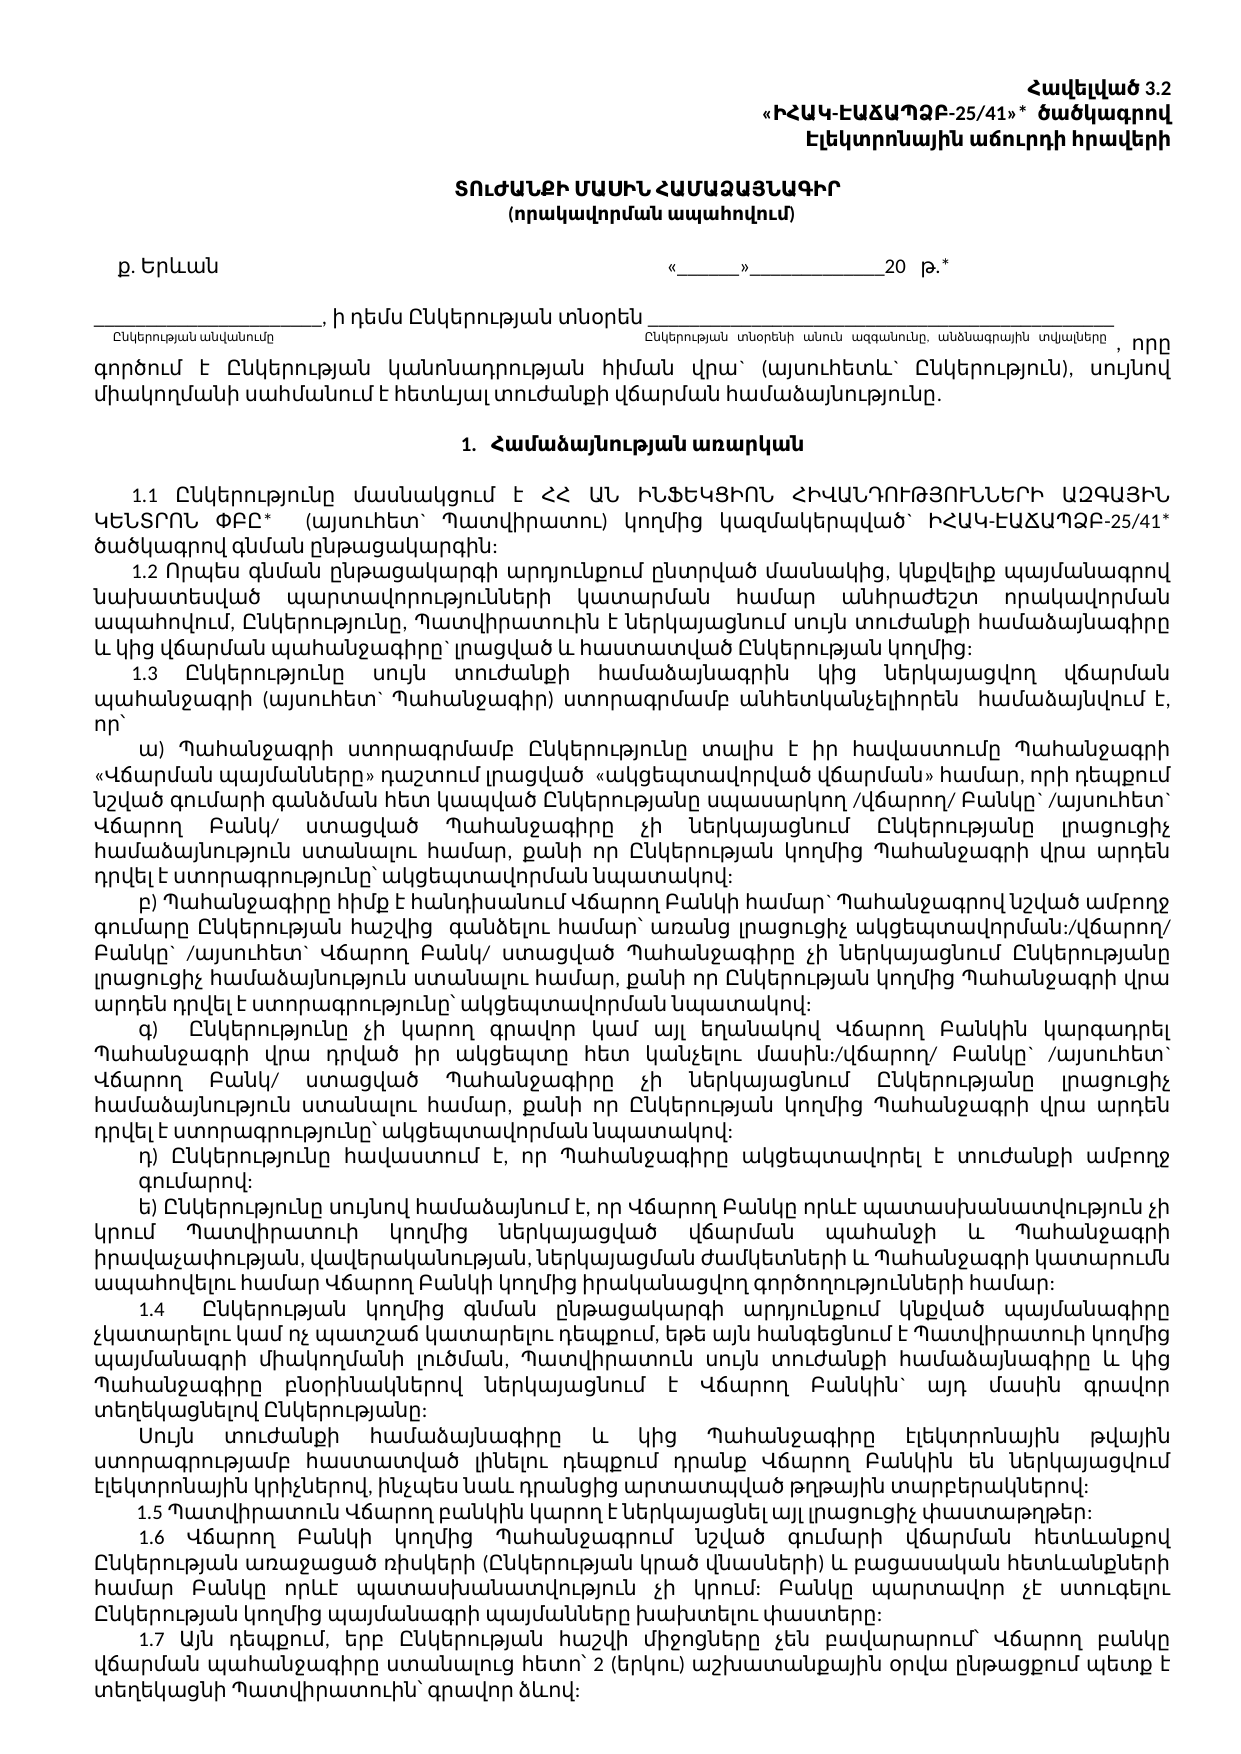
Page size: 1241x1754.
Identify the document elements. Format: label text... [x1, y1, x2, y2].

text 1.1 Ընկերությունը մասնակցում է ՀՀ ԱՆ ԻՆՖԵԿՑԻՈՆ ՀԻՎԱՆԴՈՒԹՅՈՒՆՆԵՐԻ ԱԶԳԱՅԻՆ ԿԵՆՏՐՈՆ ՓԲԸ* (այսուհետ` Պատվիրատու) կողմից կազմակերպված` ԻՀԱԿ-ԷԱՃԱՊՁԲ-25/41* ծածկագրով գնման ընթացակարգին: [94, 482, 1171, 559]
text ՏՈւԺԱՆՔԻ ՄԱՍԻՆ ՀԱՄԱՁԱՅՆԱԳԻՐ [94, 177, 1171, 202]
text 1.2 Որպես գնման ընթացակարգի արդյունքում ընտրված մասնակից, կնքվելիք պայմանագրով նախատեսված պարտավորությունների կատարման համար անհրաժեշտ որակավորման ապահովում, Ընկերությունը, Պատվիրատուին է ներկայացնում սույն տուժանքի համաձայնագիրը և կից վճարման պահանջագիրը` լրացված և հաստատված Ընկերության կողմից: [94, 559, 1171, 660]
text Էլեկտրոնային աճուրդի հրավերի [94, 126, 1171, 151]
text Հավելված 3.2 [94, 75, 1171, 100]
text ք. Երևան «______»_____________20 թ.* [94, 254, 1171, 279]
text բ) Պահանջագիրը հիմք է հանդիսանում Վճարող Բանկի համար` Պահանջագրով նշված ամբողջ գումարը Ընկերության հաշվից գանձելու համար՝ առանց լրացուցիչ ակցեպտավորման:/վճարող/ Բանկը` /այսուհետ` Վճարող Բանկ/ ստացված Պահանջագիրը չի ներկայացնում Ընկերությանը լրացուցիչ համաձայնություն ստանալու համար, քանի որ Ընկերության կողմից Պահանջագրի վրա արդեն դրվել է ստորագրությունը՝ ակցեպտավորման նպատակով: [94, 889, 1171, 1016]
text ______________________, ի դեմս Ընկերության տնօրեն _____________________________________________ [94, 304, 1171, 330]
text 1.4 Ընկերության կողմից գնման ընթացակարգի արդյունքում կնքված պայմանագիրը չկատարելու կամ ոչ պատշաճ կատարելու դեպքում, եթե այն հանգեցնում է Պատվիրատուի կողմից պայմանագրի միակողմանի լուծման, Պատվիրատուն սույն տուժանքի համաձայնագիրը և կից Պահանջագիրը բնօրինակներով ներկայացնում է Վճարող Բանկին` այդ մասին գրավոր տեղեկացնելով Ընկերությանը: [94, 1296, 1171, 1423]
text ե) Ընկերությունը սույնով համաձայնում է, որ Վճարող Բանկը որևէ պատասխանատվություն չի կրում Պատվիրատուի կողմից ներկայացված վճարման պահանջի և Պահանջագրի իրավաչափության, վավերականության, ներկայացման ժամկետների և Պահանջագրի կատարումն ապահովելու համար Վճարող Բանկի կողմից իրականացվող գործողությունների համար: [94, 1194, 1171, 1296]
text 1.6 Վճարող Բանկի կողմից Պահանջագրում նշված գումարի վճարման հետևանքով Ընկերության առաջացած ռիսկերի (Ընկերության կրած վնասների) և բացասական հետևանքների համար Բանկը որևէ պատասխանատվություն չի կրում: Բանկը պարտավոր չէ ստուգելու Ընկերության կողմից պայմանագրի պայմանները խախտելու փաստերը: [94, 1524, 1171, 1626]
text ա) Պահանջագրի ստորագրմամբ Ընկերությունը տալիս է իր հավաստումը Պահանջագրի «Վճարման պայմանները» դաշտում լրացված «ակցեպտավորված վճարման» համար, որի դեպքում նշված գումարի գանձման հետ կապված Ընկերությանը սպասարկող /վճարող/ Բանկը` /այսուհետ` Վճարող Բանկ/ ստացված Պահանջագիրը չի ներկայացնում Ընկերությանը լրացուցիչ համաձայնություն ստանալու համար, քանի որ Ընկերության կողմից Պահանջագրի վրա արդեն դրվել է ստորագրությունը՝ ակցեպտավորման նպատակով: [94, 737, 1171, 889]
text Սույն տուժանքի համաձայնագիրը և կից Պահանջագիրը էլեկտրոնային թվային ստորագրությամբ հաստատված լինելու դեպքում դրանք Վճարող Բանկին են ներկայացվում էլեկտրոնային կրիչներով, ինչպես նաև դրանցից արտատպված թղթային տարբերակներով: [94, 1423, 1171, 1499]
text 1.7 Այն դեպքում, երբ Ընկերության հաշվի միջոցները չեն բավարարում՝ Վճարող բանկը վճարման պահանջագիրը ստանալուց հետո՝ 2 (երկու) աշխատանքային օրվա ընթացքում պետք է տեղեկացնի Պատվիրատուին՝ գրավոր ձևով: [94, 1626, 1171, 1702]
text «ԻՀԱԿ-ԷԱՃԱՊՁԲ-25/41»* ծածկագրով [94, 100, 1171, 126]
text Ընկերության անվանումը Ընկերության տնօրենի անուն ազգանունը, անձնագրային տվյալները , որը գործում է Ընկերության կանոնադրության հիման վրա` (այսուհետև` Ընկերություն), սույնով միակողմանի սահմանում է հետևյալ տուժանքի վճարման համաձայնությունը. [94, 330, 1171, 406]
text գ) Ընկերությունը չի կարող գրավոր կամ այլ եղանակով Վճարող Բանկին կարգադրել Պահանջագրի վրա դրված իր ակցեպտը հետ կանչելու մասին:/վճարող/ Բանկը` /այսուհետ` Վճարող Բանկ/ ստացված Պահանջագիրը չի ներկայացնում Ընկերությանը լրացուցիչ համաձայնություն ստանալու համար, քանի որ Ընկերության կողմից Պահանջագրի վրա արդեն դրվել է ստորագրությունը՝ ակցեպտավորման նպատակով: [94, 1016, 1171, 1143]
text 1.3 Ընկերությունը սույն տուժանքի համաձայնագրին կից ներկայացվող վճարման պահանջագրի (այսուհետ` Պահանջագիր) ստորագրմամբ անհետկանչելիորեն համաձայնվում է, որ՝ [94, 660, 1171, 737]
text (որակավորման ապահովում) [94, 202, 1171, 225]
text 1.5 Պատվիրատուն Վճարող բանկին կարող է ներկայացնել այլ լրացուցիչ փաստաթղթեր: [94, 1499, 1171, 1524]
text 1. Համաձայնության առարկան [94, 432, 1171, 457]
text դ) Ընկերությունը հավաստում է, որ Պահանջագիրը ակցեպտավորել է տուժանքի ամբողջ գումարով: [138, 1143, 1171, 1194]
